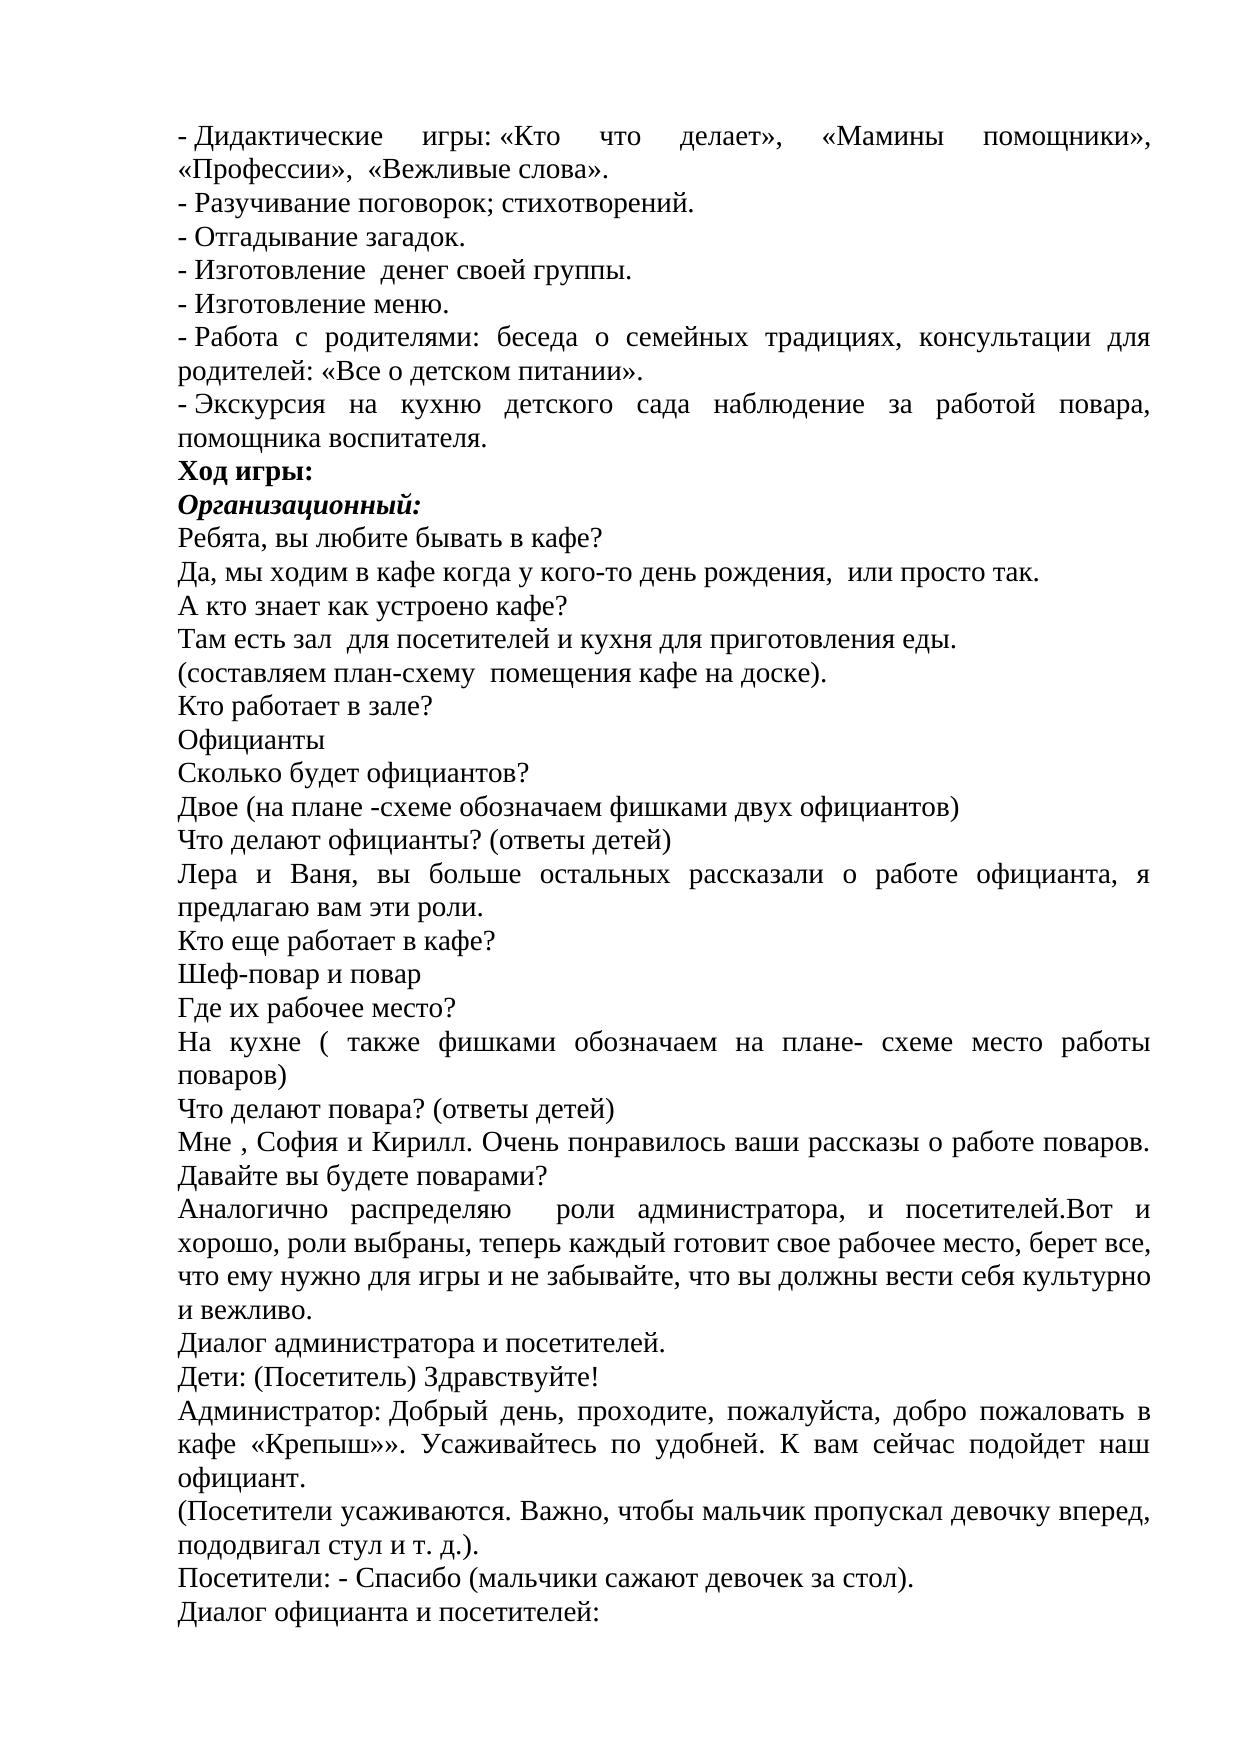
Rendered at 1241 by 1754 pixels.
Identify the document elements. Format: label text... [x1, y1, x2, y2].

text Ребята, вы любите бывать в кафе? [177, 521, 1152, 554]
text Сколько будет официантов? [177, 755, 1152, 789]
text Что делают повара? (ответы детей) [177, 1091, 1152, 1124]
text Где их рабочее место? [177, 990, 1152, 1024]
text (составляем план-схему помещения кафе на доске). [177, 655, 1152, 688]
text - Экскурсия на кухню детского сада наблюдение за работой повара, помощника воспитателя. [177, 386, 1152, 453]
text - Разучивание поговорок; стихотворений. [177, 185, 1152, 219]
text Кто еще работает в кафе? [177, 923, 1152, 957]
text Официанты [177, 722, 1152, 755]
text Да, мы ходим в кафе когда у кого-то день рождения, или просто так. [177, 554, 1152, 588]
text - Дидактические игры: «Кто что делает», «Мамины помощники», «Профессии», «Вежливые слова». [177, 118, 1152, 185]
text Диалог официанта и посетителей: [177, 1594, 1152, 1627]
text Кто работает в зале? [177, 688, 1152, 722]
text - Изготовление денег своей группы. [177, 252, 1152, 286]
text Мне , София и Кирилл. Очень понравилось ваши рассказы о работе поваров. Давайте вы будете поварами? [177, 1124, 1152, 1191]
text Дети: (Посетитель) Здравствуйте! [177, 1359, 1152, 1393]
text Администратор: Добрый день, проходите, пожалуйста, добро пожаловать в кафе «Крепыш»». Усаживайтесь по удобней. К вам сейчас подойдет наш официант. [177, 1393, 1152, 1493]
text Посетители: - Спасибо (мальчики сажают девочек за стол). [177, 1560, 1152, 1594]
text - Отгадывание загадок. [177, 219, 1152, 252]
text Шеф-повар и повар [177, 957, 1152, 990]
text Там есть зал для посетителей и кухня для приготовления еды. [177, 621, 1152, 655]
text Двое (на плане -схеме обозначаем фишками двух официантов) [177, 789, 1152, 822]
text (Посетители усаживаются. Важно, чтобы мальчик пропускал девочку вперед, пододвигал стул и т. д.). [177, 1493, 1152, 1560]
text Организационный: [177, 487, 1152, 521]
text Лера и Ваня, вы больше остальных рассказали о работе официанта, я предлагаю вам эти роли. [177, 856, 1152, 923]
text Что делают официанты? (ответы детей) [177, 822, 1152, 856]
text Диалог администратора и посетителей. [177, 1326, 1152, 1359]
text Аналогично распределяю роли администратора, и посетителей.Вот и хорошо, роли выбраны, теперь каждый готовит свое рабочее место, берет все, что ему нужно для игры и не забывайте, что вы должны вести себя культурно и вежливо. [177, 1191, 1152, 1326]
text А кто знает как устроено кафе? [177, 588, 1152, 621]
text - Работа с родителями: беседа о семейных традициях, консультации для родителей: «Все о детском питании». [177, 319, 1152, 386]
text Ход игры: [177, 453, 1152, 487]
text На кухне ( также фишками обозначаем на плане- схеме место работы поваров) [177, 1024, 1152, 1091]
text - Изготовление меню. [177, 286, 1152, 319]
